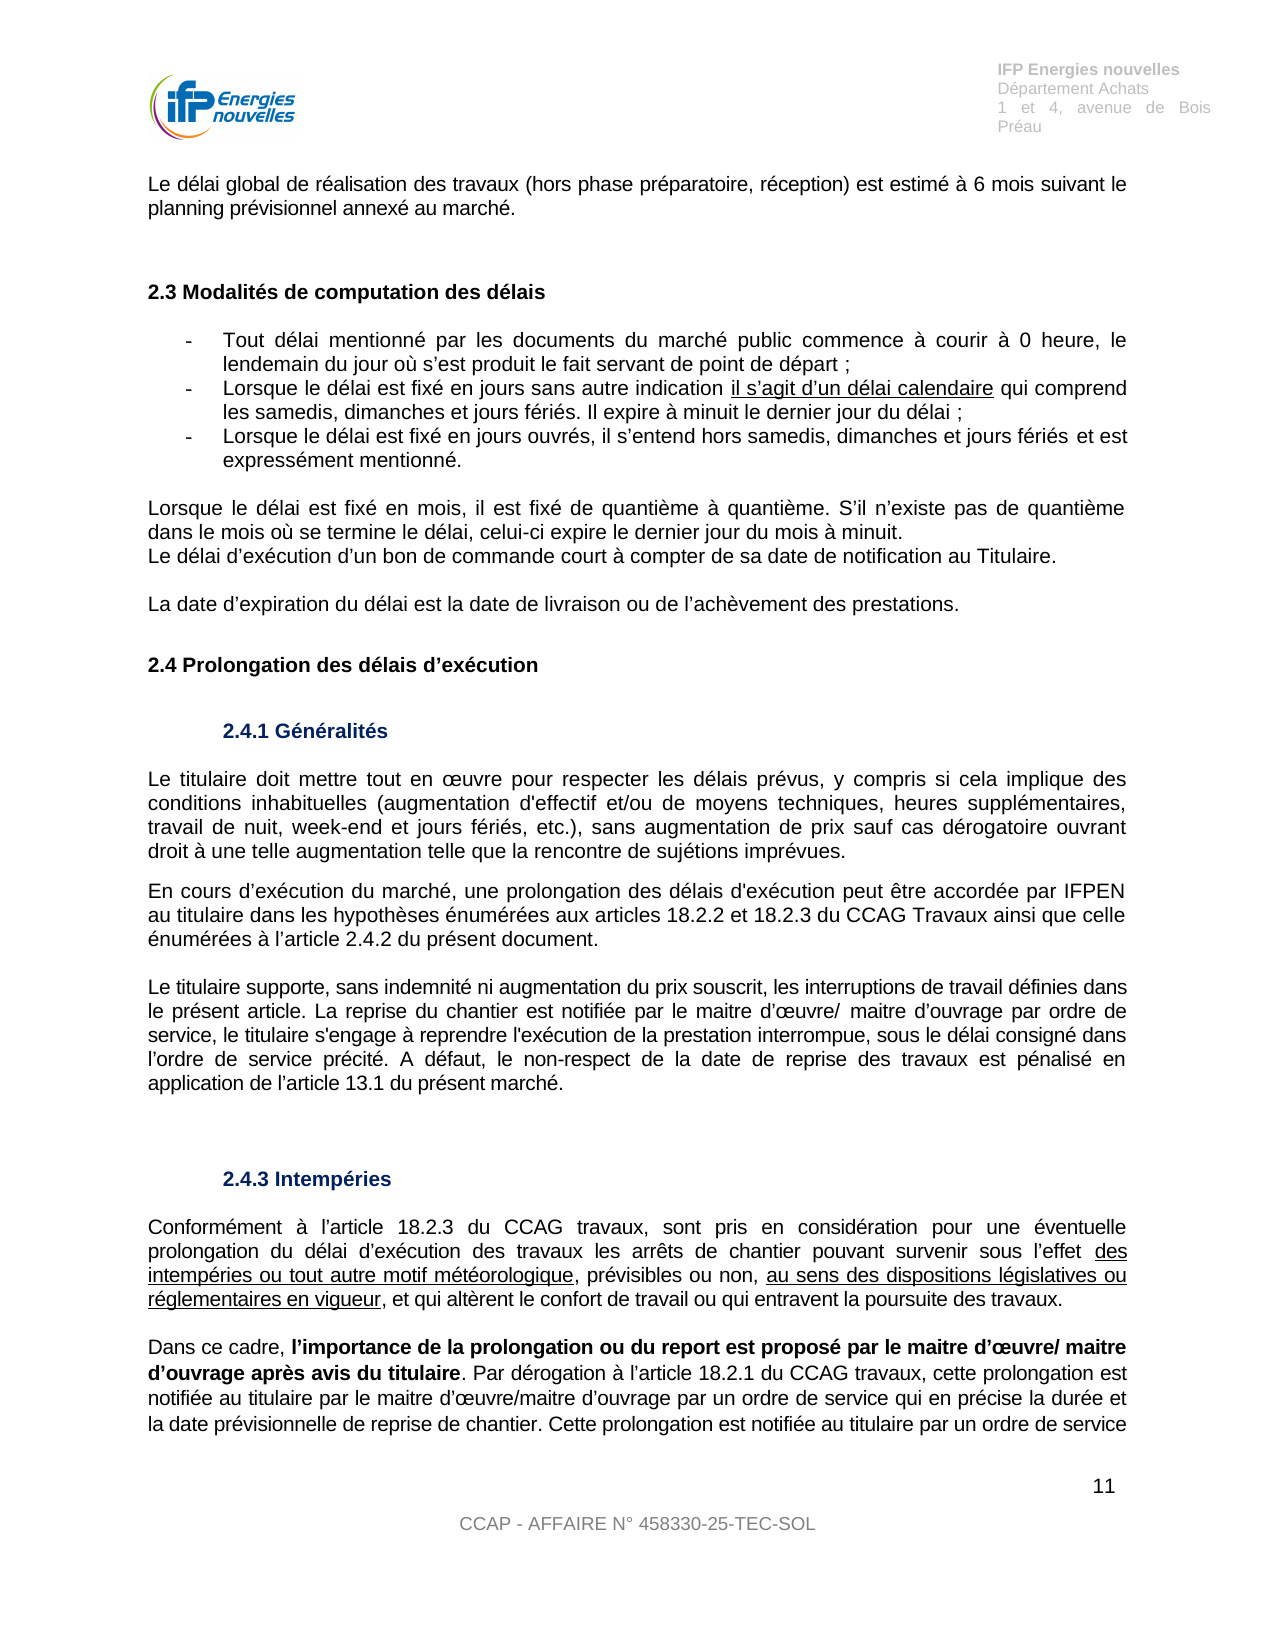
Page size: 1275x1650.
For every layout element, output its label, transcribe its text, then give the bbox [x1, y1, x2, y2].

text En cours d’exécution du marché, une prolongation des délais d'exécution peut être accordée par IFPEN au titulaire dans les hypothèses énumérées aux articles 18.2.2 et 18.2.3 du CCAG Travaux ainsi que celle énumérées à l’article 2.4.2 du présent document. [148, 879, 1127, 951]
picture [147, 73, 298, 141]
text Lorsque le délai est fixé en mois, il est fixé de quantième à quantième. S’il n’existe pas de quantième dans le mois où se termine le délai, celui-ci expire le dernier jour du mois à minuit. [148, 496, 1127, 544]
text Le titulaire supporte, sans indemnité ni augmentation du prix souscrit, les interruptions de travail définies dans le présent article. La reprise du chantier est notifiée par le maitre d’œuvre/ maitre d’ouvrage par ordre de service, le titulaire s'engage à reprendre l'exécution de la prestation interrompue, sous le délai consigné dans l’ordre de service précité. A défaut, le non-respect de la date de reprise des travaux est pénalisé en application de l’article 13.1 du présent marché. [148, 975, 1127, 1095]
text La date d’expiration du délai est la date de livraison ou de l’achèvement des prestations. [148, 592, 1127, 616]
subtitle 2.3 Modalités de computation des délais [148, 280, 1127, 304]
list Lorsque le délai est fixé en jours ouvrés, il s’entend hors samedis, dimanches et jours fériés et est expressément mentionné. [185, 424, 1127, 472]
text 2.4.3 Intempéries [148, 1167, 1127, 1191]
text Le délai global de réalisation des travaux (hors phase préparatoire, réception) est estimé à 6 mois suivant le planning prévisionnel annexé au marché. [148, 172, 1127, 219]
text Le titulaire doit mettre tout en œuvre pour respecter les délais prévus, y compris si cela implique des conditions inhabituelles (augmentation d'effectif et/ou de moyens techniques, heures supplémentaires, travail de nuit, week-end et jours fériés, etc.), sans augmentation de prix sauf cas dérogatoire ouvrant droit à une telle augmentation telle que la rencontre de sujétions imprévues. [148, 767, 1127, 863]
list Tout délai mentionné par les documents du marché public commence à courir à 0 heure, le lendemain du jour où s’est produit le fait servant de point de départ ; [185, 328, 1127, 376]
list Lorsque le délai est fixé en jours sans autre indication il s’agit d’un délai calendaire qui comprend les samedis, dimanches et jours fériés. Il expire à minuit le dernier jour du délai ; [185, 376, 1127, 424]
text Le délai d’exécution d’un bon de commande court à compter de sa date de notification au Titulaire. [148, 544, 1127, 568]
subtitle 2.4 Prolongation des délais d’exécution [148, 652, 1127, 676]
text 2.4.1 Généralités [148, 719, 1127, 743]
text Conformément à l’article 18.2.3 du CCAG travaux, sont pris en considération pour une éventuelle prolongation du délai d’exécution des travaux les arrêts de chantier pouvant survenir sous l’effet des intempéries ou tout autre motif météorologique, prévisibles ou non, au sens des dispositions législatives ou réglementaires en vigueur, et qui altèrent le confort de travail ou qui entravent la poursuite des travaux. [148, 1215, 1127, 1311]
